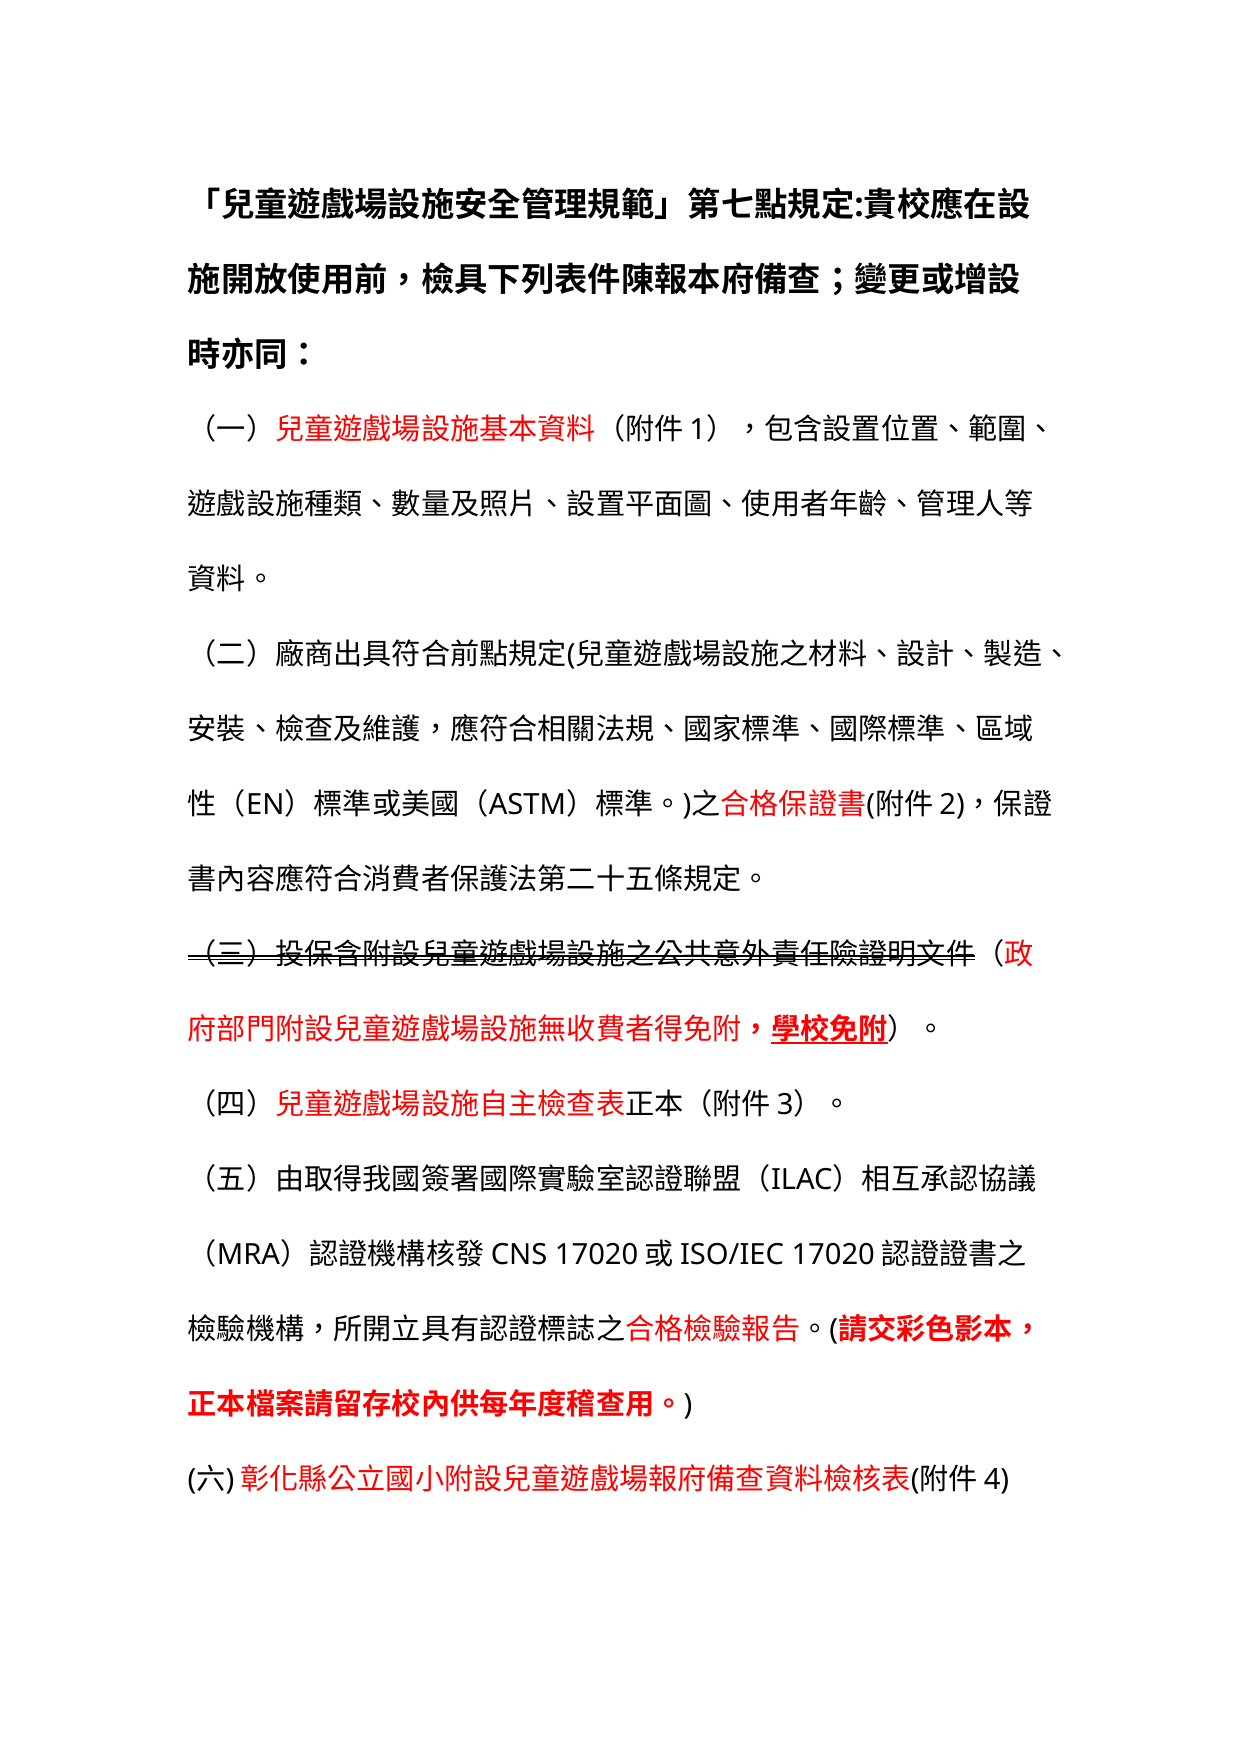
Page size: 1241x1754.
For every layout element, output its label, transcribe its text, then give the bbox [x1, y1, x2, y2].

text （五）由取得我國簽署國際實驗室認證聯盟（ILAC）相互承認協議 （MRA）認證機構核發 CNS 17020或 ISO/IEC 17020認證證書之檢驗機構，所開立具有認證標誌之合格檢驗報告。(請交彩色影本，正本檔案請留存校內供每年度稽查用。) [187, 1139, 1053, 1439]
text （一）兒童遊戲場設施基本資料（附件1），包含設置位置、範圍、遊戲設施種類、數量及照片、設置平面圖、使用者年齡、管理人等資料。 [187, 389, 1053, 614]
text 「兒童遊戲場設施安全管理規範」第七點規定:貴校應在設施開放使用前，檢具下列表件陳報本府備查；變更或增設時亦同： [187, 164, 1053, 389]
text （四）兒童遊戲場設施自主檢查表正本（附件3）。 [187, 1064, 1053, 1139]
text (六) 彰化縣公立國小附設兒童遊戲場報府備查資料檢核表(附件4) [187, 1439, 1053, 1514]
text （三）投保含附設兒童遊戲場設施之公共意外責任險證明文件（政府部門附設兒童遊戲場設施無收費者得免附，學校免附）。 [187, 914, 1053, 1064]
text （二）廠商出具符合前點規定(兒童遊戲場設施之材料、設計、製造、安裝、檢查及維護，應符合相關法規、國家標準、國際標準、區域性（EN）標準或美國（ASTM）標準。)之合格保證書(附件2)，保證書內容應符合消費者保護法第二十五條規定。 [187, 614, 1053, 914]
